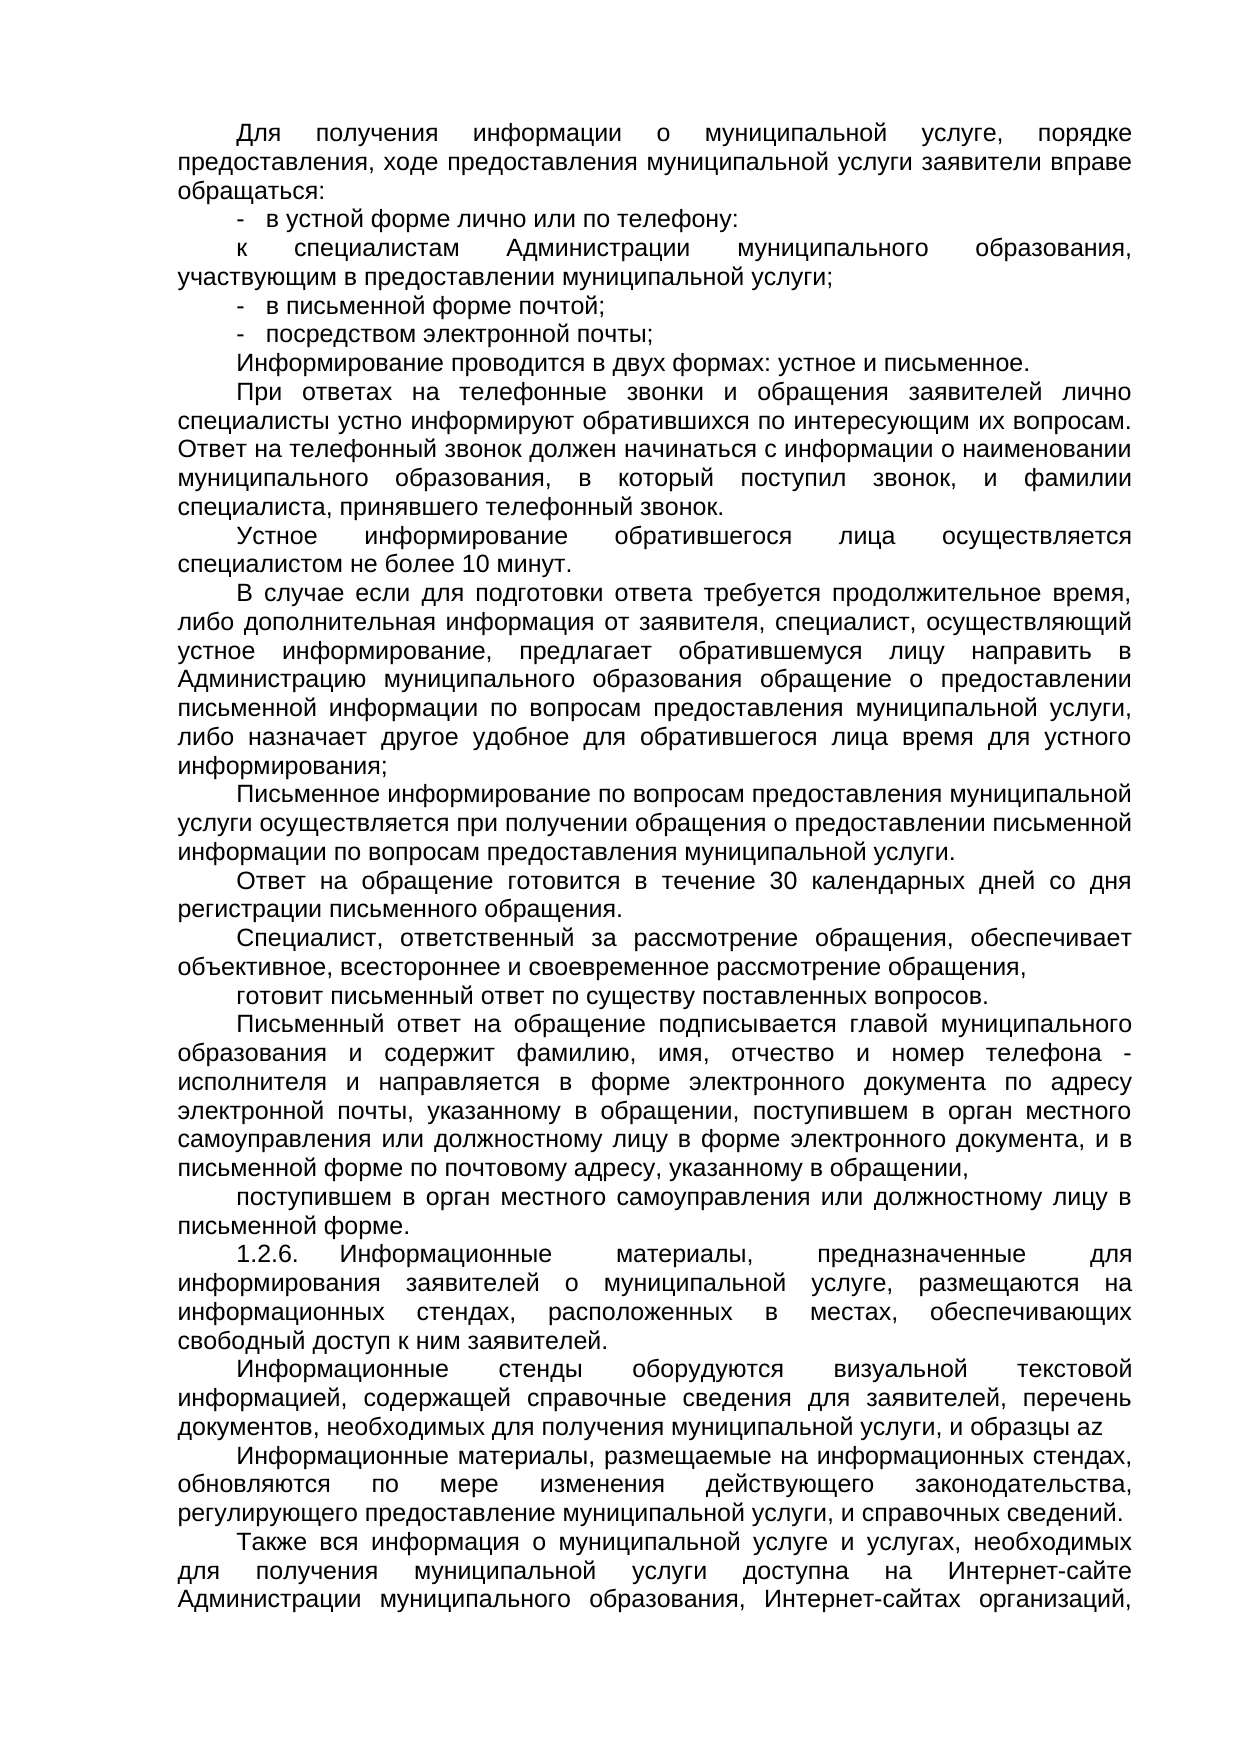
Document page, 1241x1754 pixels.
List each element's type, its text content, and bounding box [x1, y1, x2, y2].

text - посредством электронной почты; [177, 319, 1133, 348]
text В случае если для подготовки ответа требуется продолжительное время, либо дополнительная информация от заявителя, специалист, осуществляющий устное информирование, предлагает обратившемуся лицу направить в Администрацию муниципального образования обращение о предоставлении письменной информации по вопросам предоставления муниципальной услуги, либо назначает другое удобное для обратившегося лица время для устного информирования; [177, 578, 1133, 779]
text Информационные стенды оборудуются визуальной текстовой информацией, содержащей справочные сведения для заявителей, перечень документов, необходимых для получения муниципальной услуги, и образцы az [177, 1354, 1133, 1441]
text При ответах на телефонные звонки и обращения заявителей лично специалисты устно информируют обратившихся по интересующим их вопросам. Ответ на телефонный звонок должен начинаться с информации о наименовании муниципального образования, в который поступил звонок, и фамилии специалиста, принявшего телефонный звонок. [177, 377, 1133, 521]
text поступившем в орган местного самоуправления или должностному лицу в письменной форме. [177, 1182, 1133, 1239]
text Устное информирование обратившегося лица осуществляется специалистом не более 10 минут. [177, 521, 1133, 578]
text Ответ на обращение готовится в течение 30 календарных дней со дня регистрации письменного обращения. [177, 866, 1133, 923]
text - в устной форме лично или по телефону: [177, 204, 1133, 233]
text - в письменной форме почтой; [177, 291, 1133, 319]
text Информирование проводится в двух формах: устное и письменное. [177, 348, 1133, 377]
text готовит письменный ответ по существу поставленных вопросов. [177, 981, 1133, 1009]
text Письменное информирование по вопросам предоставления муниципальной услуги осуществляется при получении обращения о предоставлении письменной информации по вопросам предоставления муниципальной услуги. [177, 779, 1133, 866]
text 1.2.6. Информационные материалы, предназначенные для информирования заявителей о муниципальной услуге, размещаются на информационных стендах, расположенных в местах, обеспечивающих свободный доступ к ним заявителей. [177, 1239, 1133, 1354]
text Информационные материалы, размещаемые на информационных стендах, обновляются по мере изменения действующего законодательства, регулирующего предоставление муниципальной услуги, и справочных сведений. [177, 1441, 1133, 1527]
text Специалист, ответственный за рассмотрение обращения, обеспечивает объективное, всестороннее и своевременное рассмотрение обращения, [177, 923, 1133, 981]
text к специалистам Администрации муниципального образования, участвующим в предоставлении муниципальной услуги; [177, 233, 1133, 291]
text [177, 1527, 1133, 1613]
text Для получения информации о муниципальной услуге, порядке предоставления, ходе предоставления муниципальной услуги заявители вправе обращаться: [177, 118, 1133, 204]
text Письменный ответ на обращение подписывается главой муниципального образования и содержит фамилию, имя, отчество и номер телефона - исполнителя и направляется в форме электронного документа по адресу электронной почты, указанному в обращении, поступившем в орган местного самоуправления или должностному лицу в форме электронного документа, и в письменной форме по почтовому адресу, указанному в обращении, [177, 1009, 1133, 1182]
